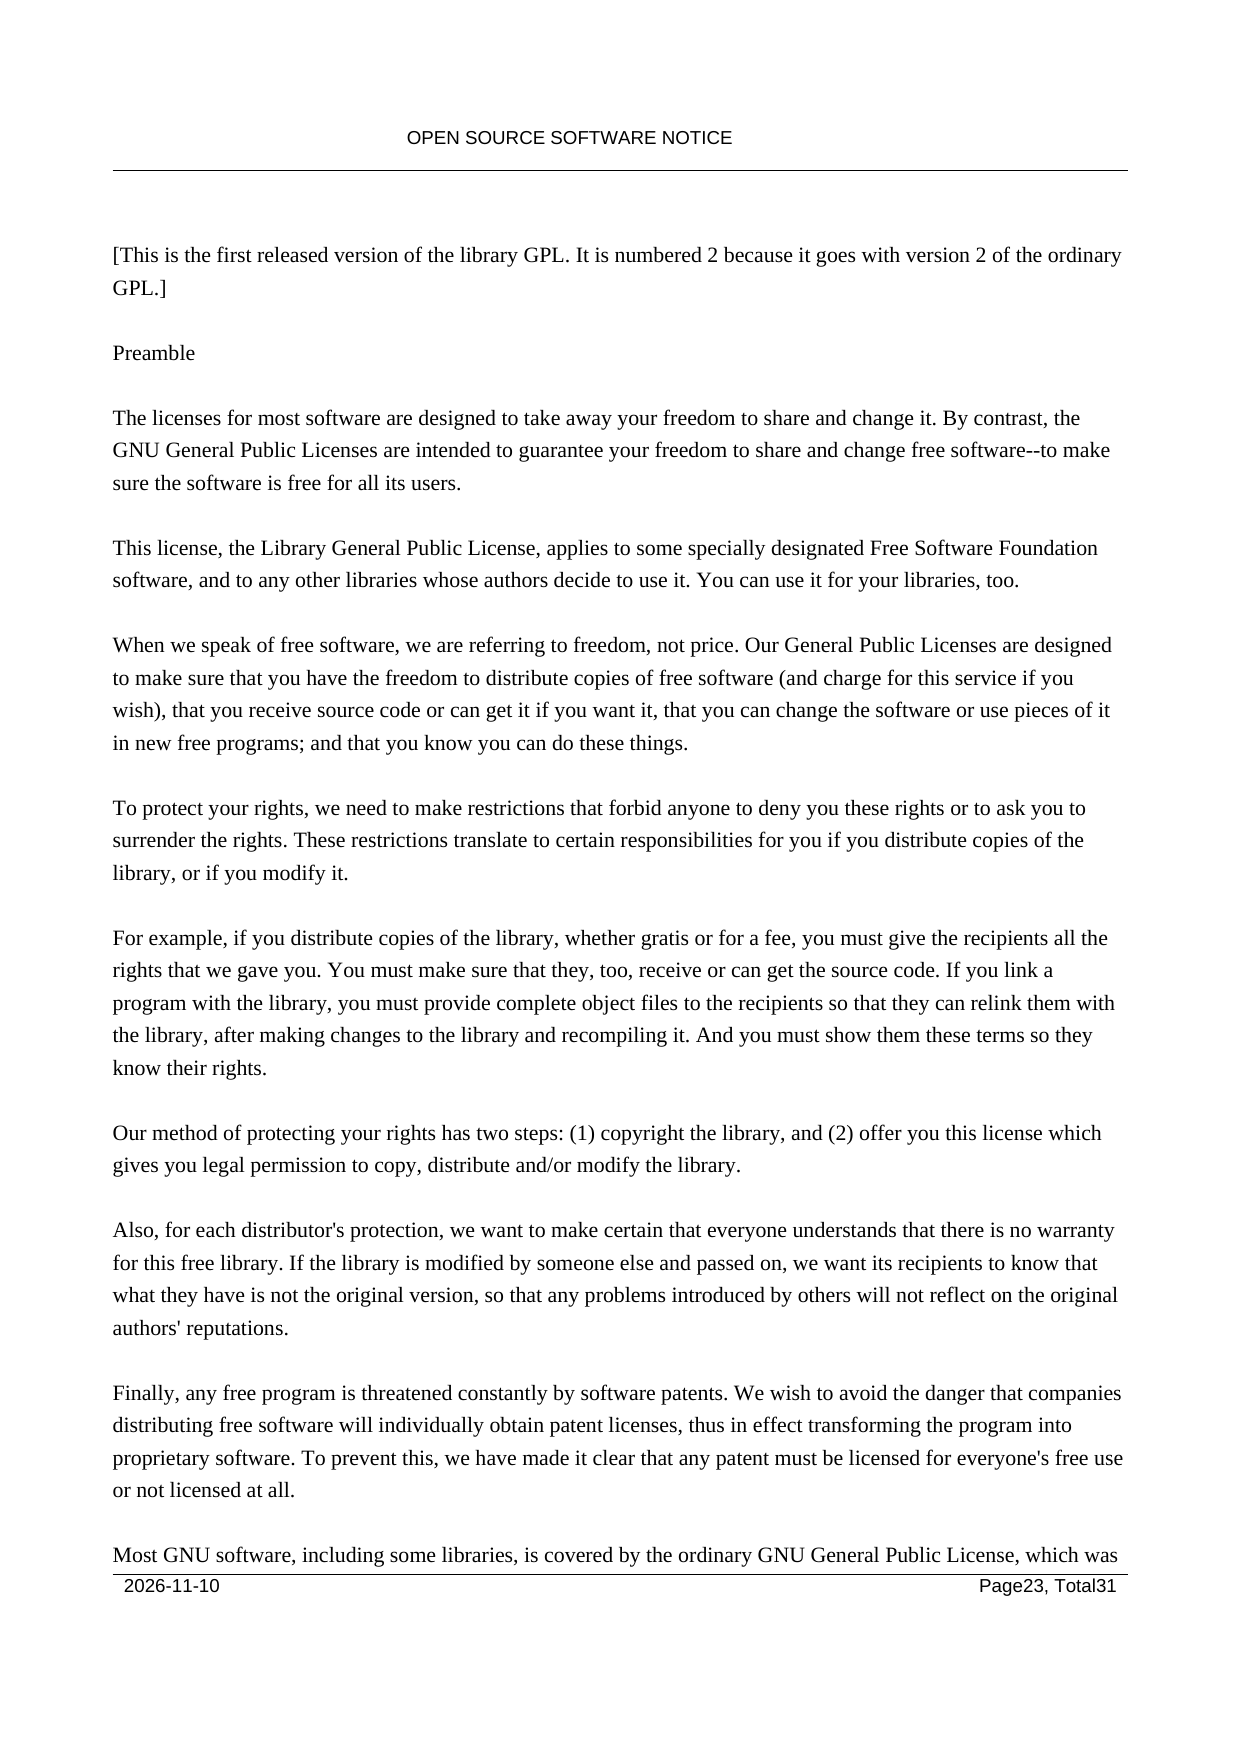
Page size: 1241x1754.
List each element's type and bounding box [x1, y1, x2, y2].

text [112, 206, 1128, 1571]
